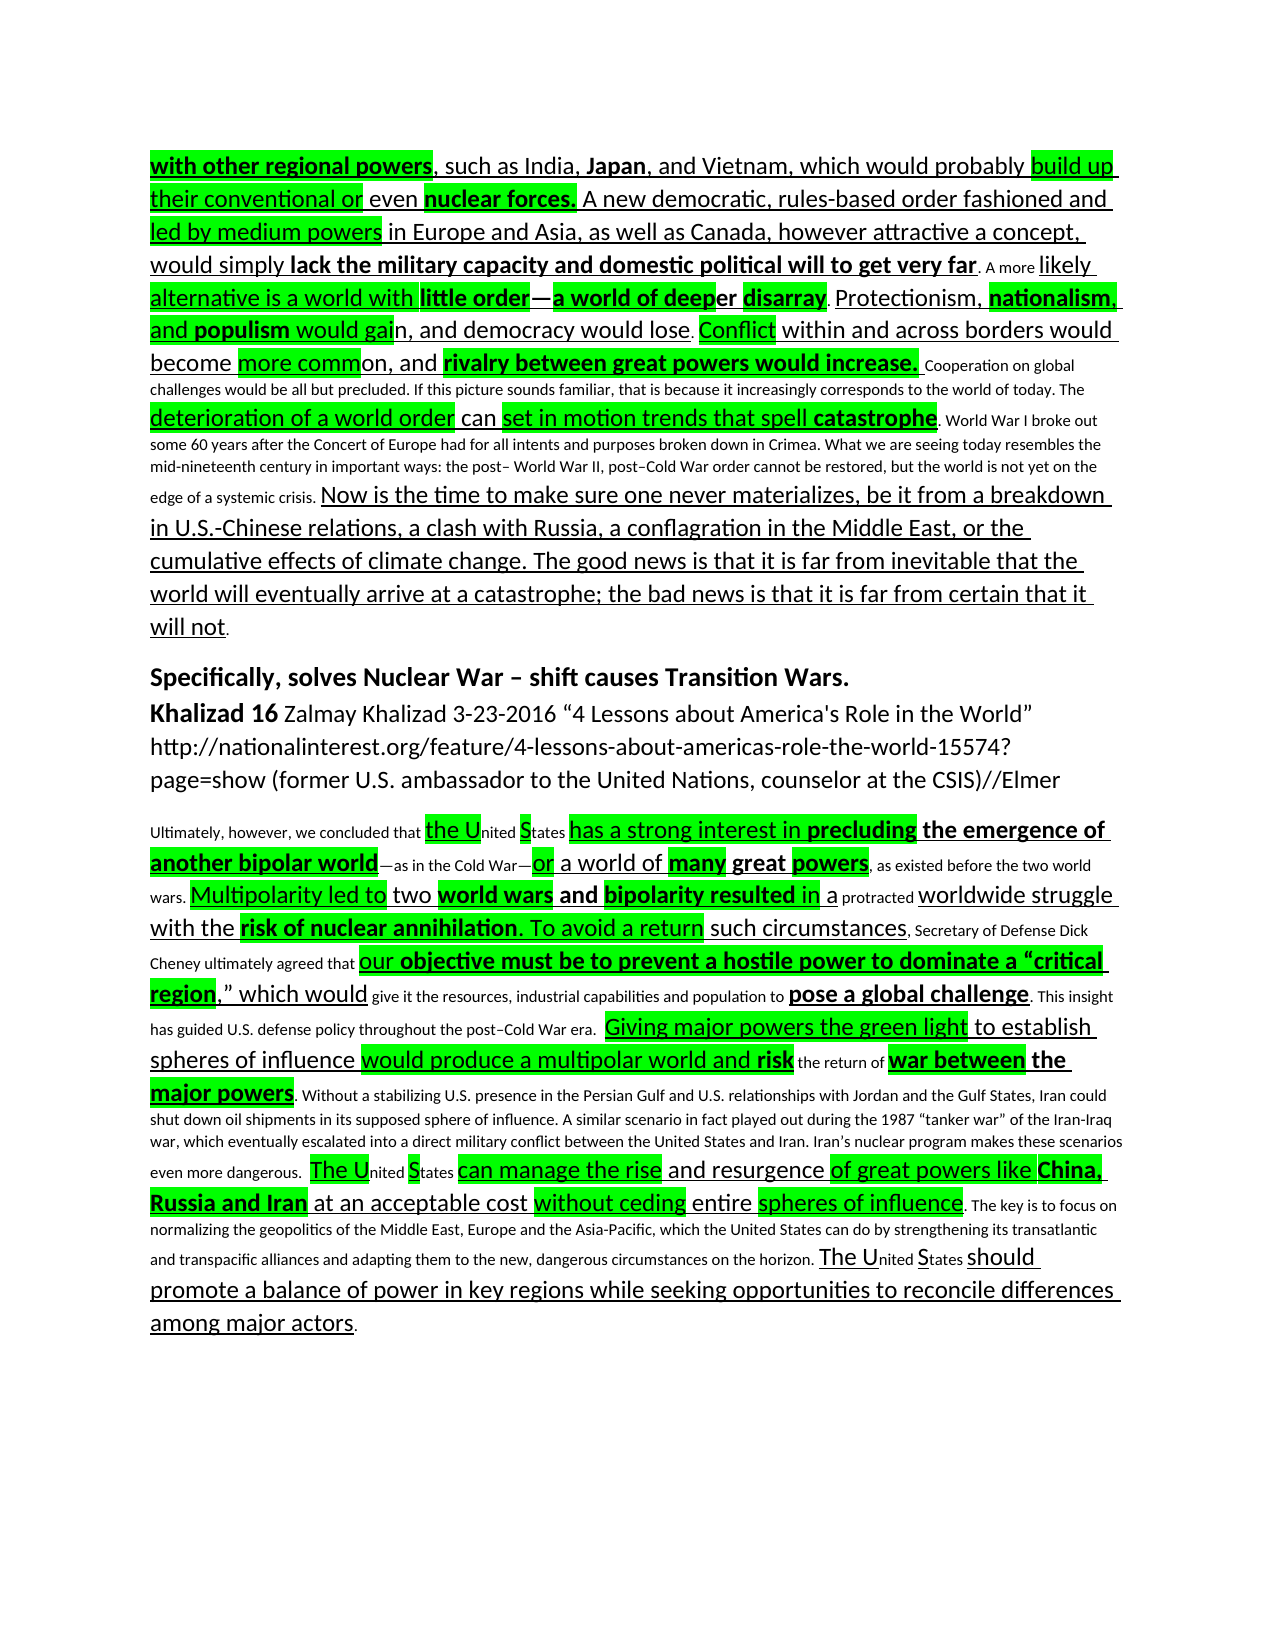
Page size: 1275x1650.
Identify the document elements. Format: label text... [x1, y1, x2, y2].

text Khalizad 16 Zalmay Khalizad 3-23-2016 “4 Lessons about America's Role in the World” http://nationalinterest.org/feature/4-lessons-about-americas-role-the-world-15574?page=show (former U.S. ambassador to the United Nations, counselor at the CSIS)//Elmer [150, 696, 1125, 795]
subtitle Specifically, solves Nuclear War – shift causes Transition Wars. [150, 660, 1125, 693]
text Ultimately, however, we concluded that the United States has a strong interest in precluding the emergence of another bipolar world—as in the Cold War—or a world of many great powers, as existed before the two world wars. Multipolarity led to two world wars and bipolarity resulted in a protracted worldwide struggle with the risk of nuclear annihilation. To avoid a return such circumstances, Secretary of Defense Dick Cheney ultimately agreed that our objective must be to prevent a hostile power to dominate a “critical region,” which would give it the resources, industrial capabilities and population to pose a global challenge. This insight has guided U.S. defense policy throughout the post–Cold War era. Giving major powers the green light to establish spheres of influence would produce a multipolar world and risk the return of war between the major powers. Without a stabilizing U.S. presence in the Persian Gulf and U.S. relationships with Jordan and the Gulf States, Iran could shut down oil shipments in its supposed sphere of influence. A similar scenario in fact played out during the 1987 “tanker war” of the Iran-Iraq war, which eventually escalated into a direct military conflict between the United States and Iran. Iran’s nuclear program makes these scenarios even more dangerous. The United States can manage the rise and resurgence of great powers like China, Russia and Iran at an acceptable cost without ceding entire spheres of influence. The key is to focus on normalizing the geopolitics of the Middle East, Europe and the Asia-Pacific, which the United States can do by strengthening its transatlantic and transpacific alliances and adapting them to the new, dangerous circumstances on the horizon. The United States should promote a balance of power in key regions while seeking opportunities to reconcile differences among major actors. [150, 814, 1125, 1338]
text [150, 150, 1125, 641]
